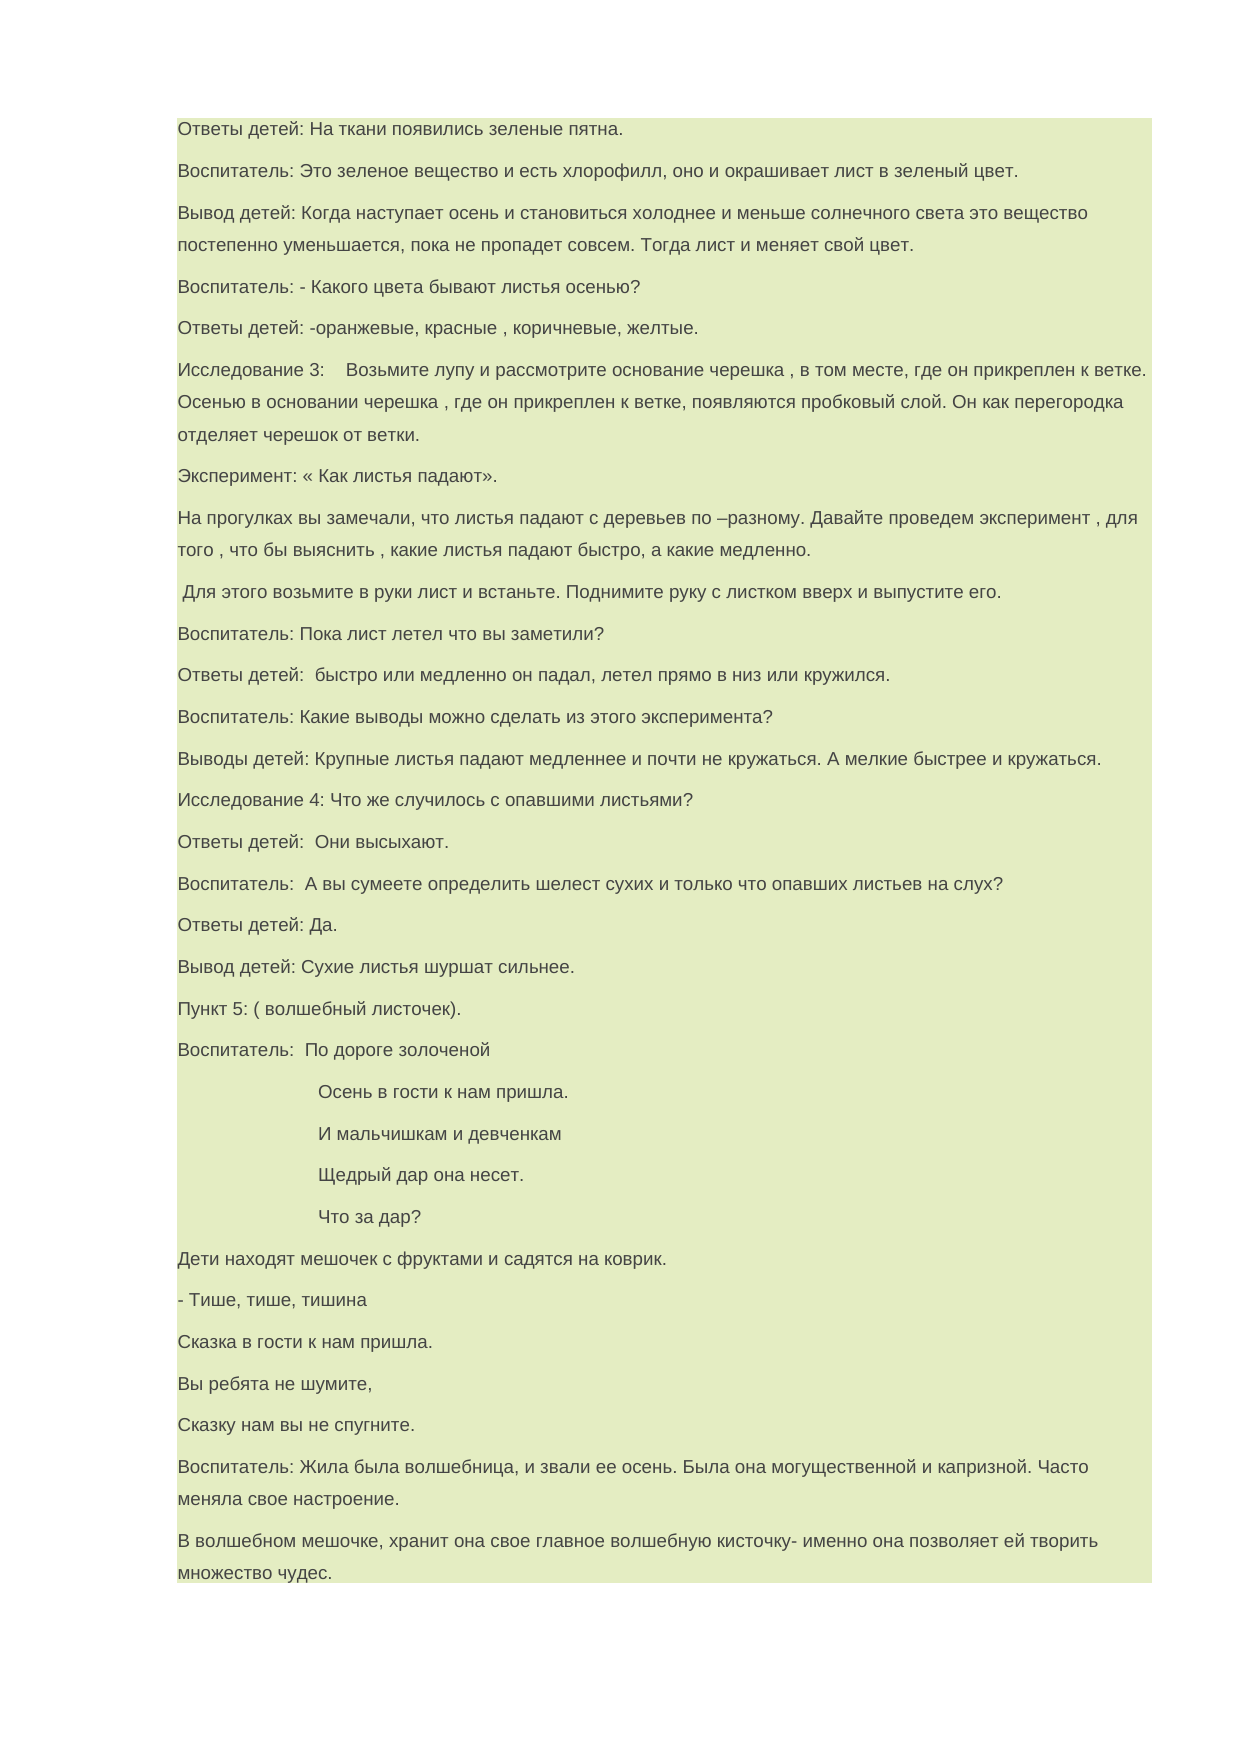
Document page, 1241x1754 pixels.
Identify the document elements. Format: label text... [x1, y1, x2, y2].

text Воспитатель: Какие выводы можно сделать из этого эксперимента? [177, 706, 1152, 727]
text Воспитатель: А вы сумеете определить шелест сухих и только что опавших листьев на слух? [177, 872, 1152, 894]
text Ответы детей: Они высыхают. [177, 831, 1152, 852]
text Выводы детей: Крупные листья падают медленнее и почти не кружаться. А мелкие быстрее и кружаться. [177, 747, 1152, 769]
text Исследование 4: Что же случилось с опавшими листьями? [177, 789, 1152, 811]
text Вы ребята не шумите, [177, 1372, 1152, 1394]
text Эксперимент: « Как листья падают». [177, 465, 1152, 487]
text Воспитатель: Это зеленое вещество и есть хлорофилл, оно и окрашивает лист в зеленый цвет. [177, 160, 1152, 181]
text - Тише, тише, тишина [177, 1289, 1152, 1311]
text Щедрый дар она несет. [177, 1164, 1152, 1186]
text Ответы детей: На ткани появились зеленые пятна. [177, 118, 1152, 140]
text Ответы детей: -оранжевые, красные , коричневые, желтые. [177, 317, 1152, 339]
text Осень в гости к нам пришла. [177, 1081, 1152, 1102]
text Исследование 3: Возьмите лупу и рассмотрите основание черешка , в том месте, где он прикреплен к ветке. Осенью в основании черешка , где он прикреплен к ветке, появляются пробковый слой. Он как перегородка отделяет черешок от ветки. [177, 359, 1152, 445]
text Что за дар? [177, 1206, 1152, 1227]
text Воспитатель: Жила была волшебница, и звали ее осень. Была она могущественной и капризной. Часто меняла свое настроение. [177, 1456, 1152, 1509]
text Вывод детей: Сухие листья шуршат сильнее. [177, 956, 1152, 977]
text Ответы детей: быстро или медленно он падал, летел прямо в низ или кружился. [177, 664, 1152, 686]
text Дети находят мешочек с фруктами и садятся на коврик. [177, 1247, 1152, 1269]
text Воспитатель: По дороге золоченой [177, 1039, 1152, 1061]
text Воспитатель: - Какого цвета бывают листья осенью? [177, 275, 1152, 297]
text Ответы детей: Да. [177, 914, 1152, 936]
text Для этого возьмите в руки лист и встаньте. Поднимите руку с листком вверх и выпустите его. [177, 581, 1152, 602]
text Сказка в гости к нам пришла. [177, 1331, 1152, 1352]
text В волшебном мешочке, хранит она свое главное волшебную кисточку- именно она позволяет ей творить множество чудес. [177, 1529, 1152, 1583]
text Вывод детей: Когда наступает осень и становиться холоднее и меньше солнечного света это вещество постепенно уменьшается, пока не пропадет совсем. Тогда лист и меняет свой цвет. [177, 201, 1152, 255]
text Сказку нам вы не спугните. [177, 1414, 1152, 1436]
text На прогулках вы замечали, что листья падают с деревьев по –разному. Давайте проведем эксперимент , для того , что бы выяснить , какие листья падают быстро, а какие медленно. [177, 507, 1152, 561]
text Пункт 5: ( волшебный листочек). [177, 997, 1152, 1019]
text Воспитатель: Пока лист летел что вы заметили? [177, 622, 1152, 644]
text И мальчишкам и девченкам [177, 1122, 1152, 1144]
